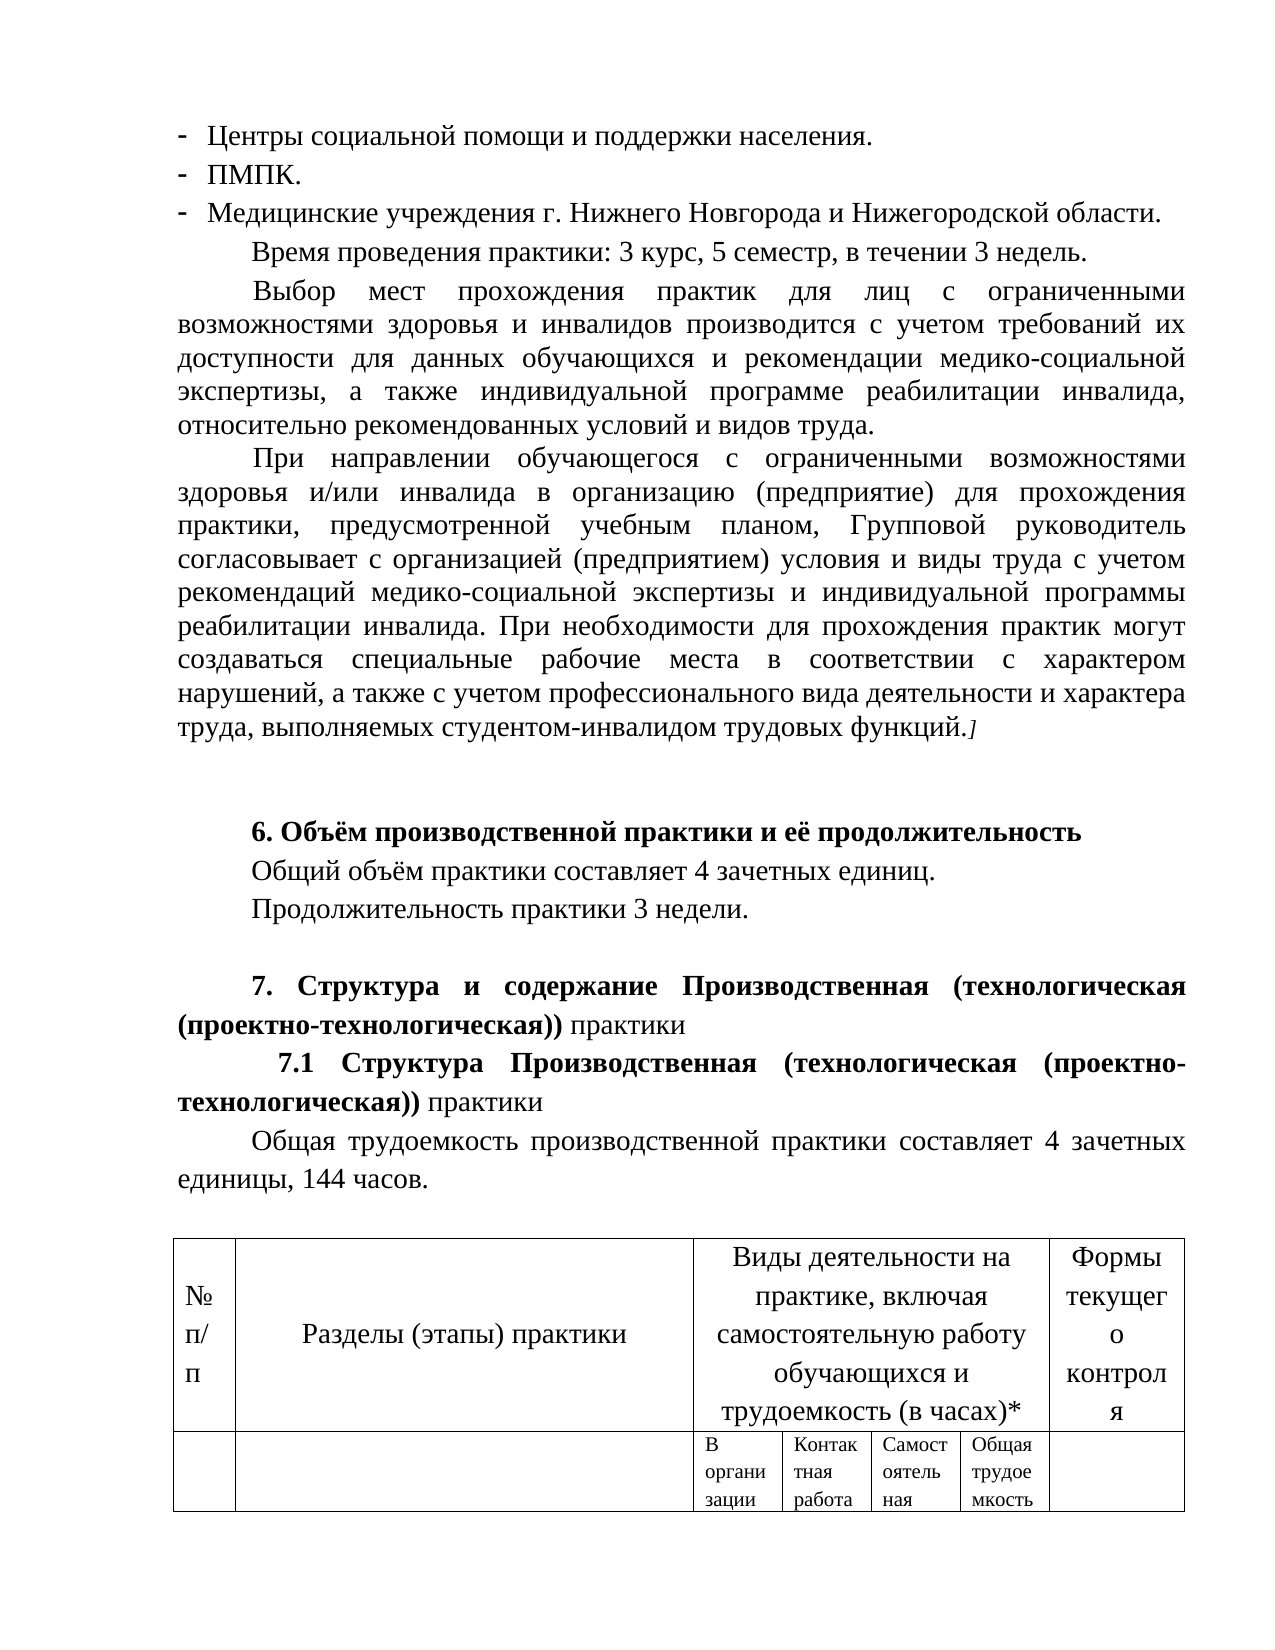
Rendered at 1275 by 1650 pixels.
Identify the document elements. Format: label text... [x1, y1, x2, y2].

table_header Формы текущего контроля [1050, 1239, 1184, 1431]
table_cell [961, 1432, 1049, 1511]
list ПМПК. [177, 157, 1186, 190]
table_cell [694, 1432, 782, 1511]
text Общая трудоемкость производственной практики составляет 4 зачетных единицы, 144 часов. [177, 1123, 1186, 1195]
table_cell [872, 1432, 960, 1511]
table_header Виды деятельности на практике, включая самостоятельную работу обучающихся и трудоемкость (в часах)* [694, 1239, 1049, 1431]
text При направлении обучающегося с ограниченными возможностями здоровья и/или инвалида в организацию (предприятие) для прохождения практики, предусмотренной учебным планом, Групповой руководитель согласовывает с организацией (предприятием) условия и виды труда с учетом рекомендаций медико-социальной экспертизы и индивидуальной программы реабилитации инвалида. При необходимости для прохождения практик могут создаваться специальные рабочие места в соответствии с характером нарушений, а также с учетом профессионального вида деятельности и характера труда, выполняемых студентом-инвалидом трудовых функций.] [177, 440, 1186, 742]
text 7. Структура и содержание Производственная (технологическая (проектно-технологическая)) практики [177, 968, 1186, 1041]
text 6. Объём производственной практики и её продолжительность [177, 814, 1186, 848]
text Время проведения практики: 3 курс, 5 семестр, в течении 3 недель. [177, 234, 1186, 268]
text 7.1 Структура Производственная (технологическая (проектно-технологическая)) практики [177, 1046, 1186, 1118]
list Центры социальной помощи и поддержки населения. [177, 118, 1186, 152]
list Медицинские учреждения г. Нижнего Новгорода и Нижегородской области. [177, 195, 1186, 229]
text Общий объём практики составляет 4 зачетных единиц. [177, 853, 1186, 886]
table_cell [1050, 1432, 1184, 1511]
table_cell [783, 1432, 871, 1511]
table_cell [236, 1432, 693, 1511]
table_header № п/п [174, 1239, 235, 1431]
table_cell [174, 1432, 235, 1511]
table_header Разделы (этапы) практики [236, 1239, 693, 1431]
text Выбор мест прохождения практик для лиц с ограниченными возможностями здоровья и инвалидов производится с учетом требований их доступности для данных обучающихся и рекомендации медико-социальной экспертизы, а также индивидуальной программе реабилитации инвалида, относительно рекомендованных условий и видов труда. [177, 273, 1186, 440]
text Продолжительность практики 3 недели. [177, 891, 1186, 925]
